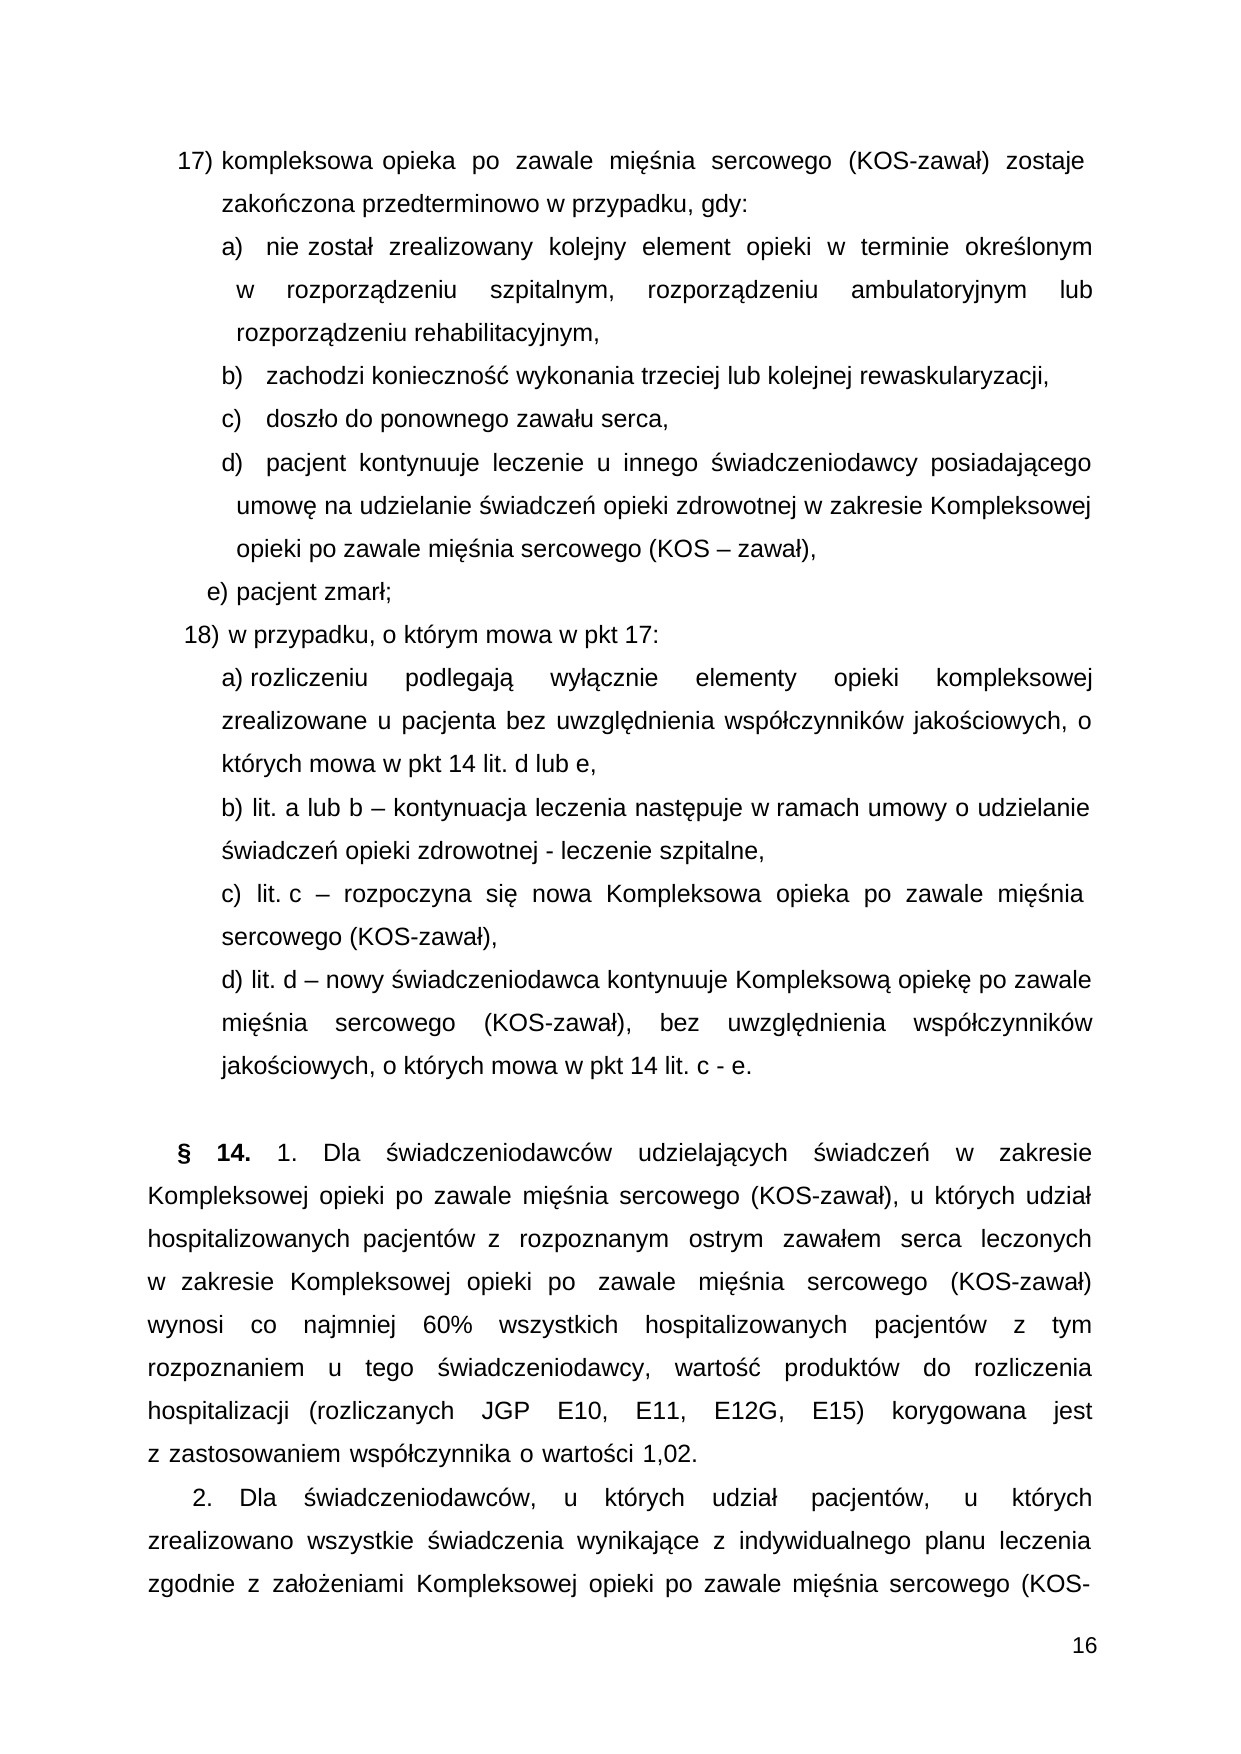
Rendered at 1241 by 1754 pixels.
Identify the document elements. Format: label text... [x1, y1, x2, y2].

list w przypadku, o którym mowa w pkt 17: [184, 620, 1105, 649]
list pacjent zmarł; [207, 577, 1105, 606]
list kompleksowa opieka po zawale mięśnia sercowego (KOS-zawał) zostaje [177, 146, 1105, 174]
list rozliczeniu podlegają wyłącznie elementy opieki kompleksowej zrealizowane u pacjenta bez uwzględnienia współczynników jakościowych, o których mowa w pkt 14 lit. d lub e, [221, 663, 1093, 778]
text zakończona przedterminowo w przypadku, gdy: [221, 189, 1105, 218]
text sercowego (KOS-zawał), [221, 922, 1105, 951]
list lit. d – nowy świadczeniodawca kontynuuje Kompleksową opiekę po zawale mięśnia sercowego (KOS-zawał), bez uwzględnienia współczynników jakościowych, o których mowa w pkt 14 lit. c - e. [221, 965, 1093, 1080]
text świadczeń opieki zdrowotnej - leczenie szpitalne, [221, 836, 1105, 864]
list zachodzi konieczność wykonania trzeciej lub kolejnej rewaskularyzacji, [221, 361, 1105, 390]
list pacjent kontynuuje leczenie u innego świadczeniodawcy posiadającego umowę na udzielanie świadczeń opieki zdrowotnej w zakresie Kompleksowej opieki po zawale mięśnia sercowego (KOS – zawał), [221, 448, 1093, 563]
text § 14. 1. Dla świadczeniodawców udzielających świadczeń w zakresie Kompleksowej opieki po zawale mięśnia sercowego (KOS-zawał), u których udział hospitalizowanych pacjentów z rozpoznanym ostrym zawałem serca leczonych w zakresie Kompleksowej opieki po zawale mięśnia sercowego (KOS-zawał) wynosi co najmniej 60% wszystkich hospitalizowanych pacjentów z tym rozpoznaniem u tego świadczeniodawcy, wartość produktów do rozliczenia hospitalizacji (rozliczanych JGP E10, E11, E12G, E15) korygowana jest z zastosowaniem współczynnika o wartości 1,02. [147, 1137, 1092, 1468]
list lit. c – rozpoczyna się nowa Kompleksowa opieka po zawale mięśnia [221, 879, 1105, 908]
list Dla świadczeniodawców, u których udział pacjentów, u których zrealizowano wszystkie świadczenia wynikające z indywidualnego planu leczenia zgodnie z założeniami Kompleksowej opieki po zawale mięśnia sercowego (KOS- [148, 1482, 1092, 1597]
list nie został zrealizowany kolejny element opieki w terminie określonym w rozporządzeniu szpitalnym, rozporządzeniu ambulatoryjnym lub rozporządzeniu rehabilitacyjnym, [221, 232, 1093, 347]
list doszło do ponownego zawału serca, [221, 404, 1105, 433]
list lit. a lub b – kontynuacja leczenia następuje w ramach umowy o udzielanie [221, 793, 1105, 821]
